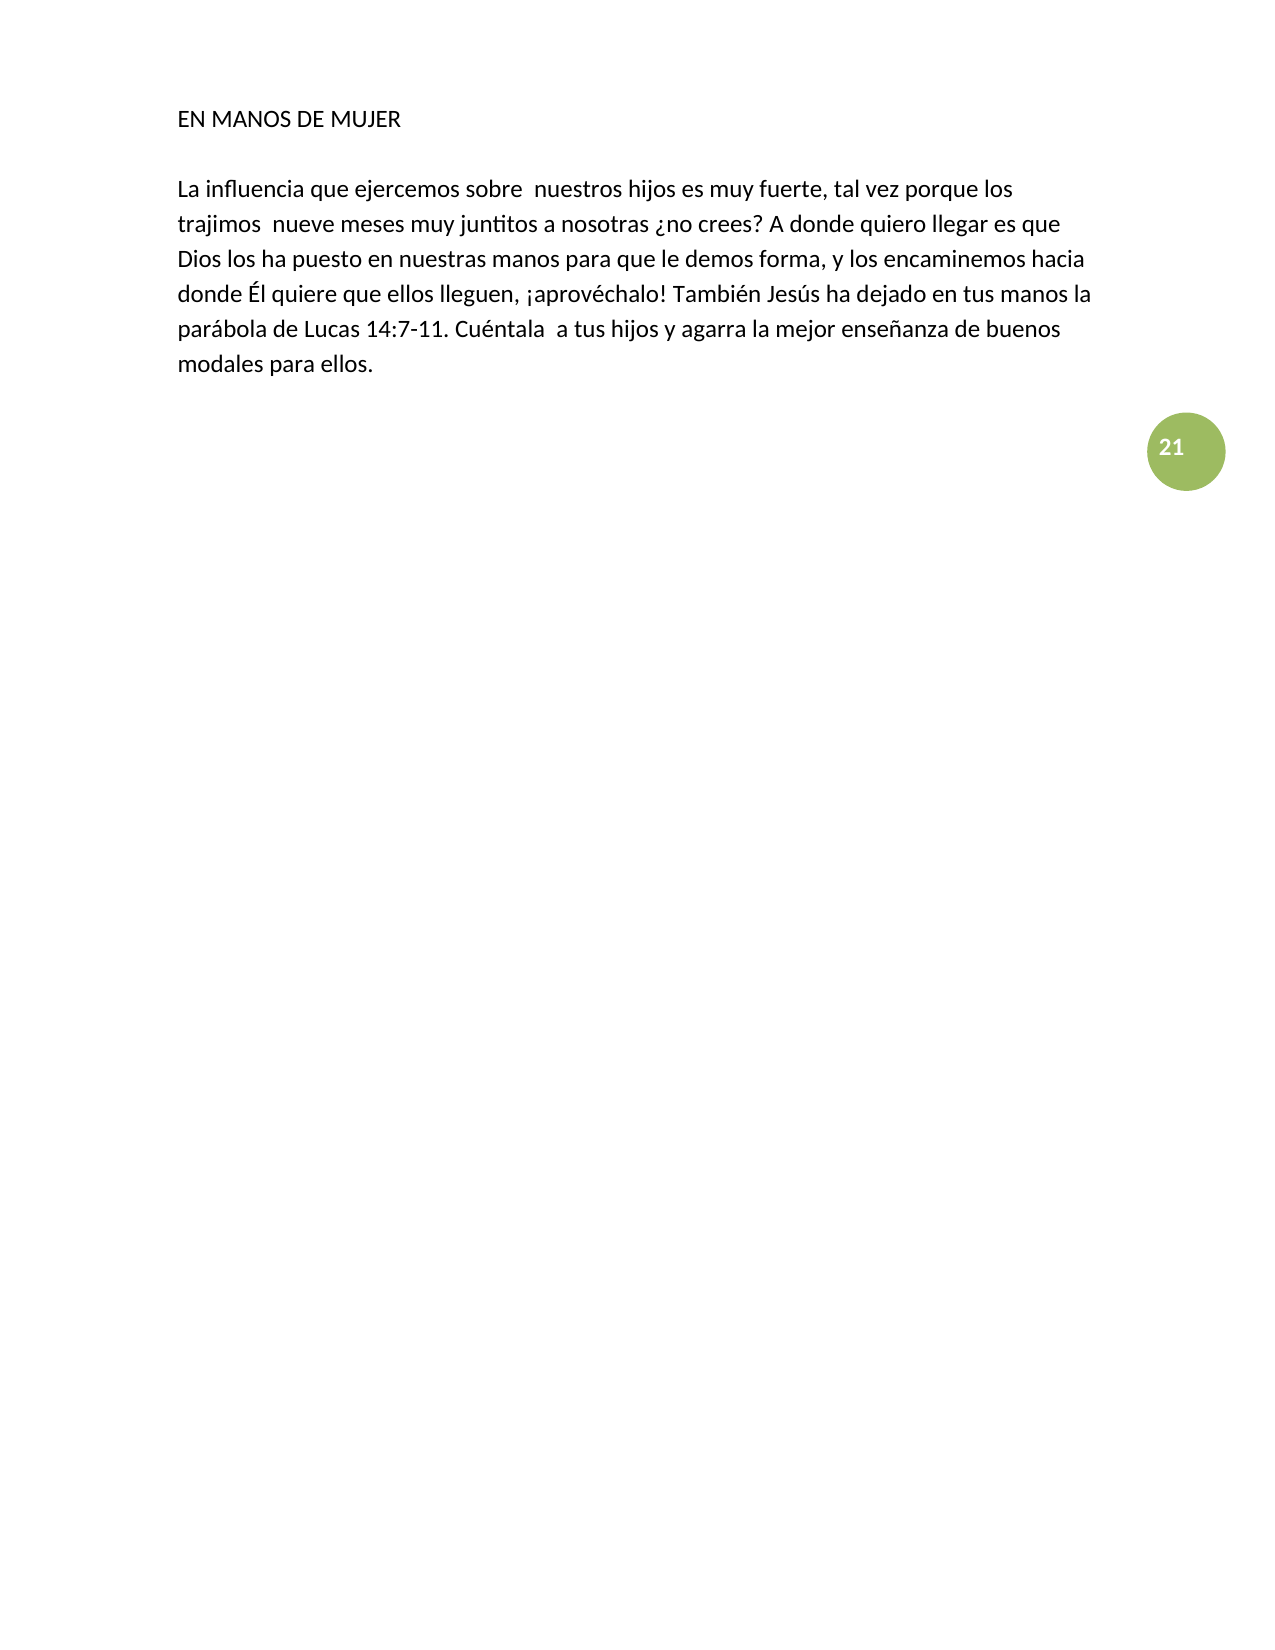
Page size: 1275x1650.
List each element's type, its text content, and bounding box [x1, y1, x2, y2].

list EN MANOS DE MUJER [177, 103, 1098, 134]
list La influencia que ejercemos sobre nuestros hijos es muy fuerte, tal vez porque los trajimos nueve meses muy juntitos a nosotras ¿no crees? A donde quiero llegar es que Dios los ha puesto en nuestras manos para que le demos forma, y los encaminemos hacia donde Él quiere que ellos lleguen, ¡aprovéchalo! También Jesús ha dejado en tus manos la parábola de Lucas 14:7-11. Cuéntala a tus hijos y agarra la mejor enseñanza de buenos modales para ellos. [177, 173, 1098, 379]
